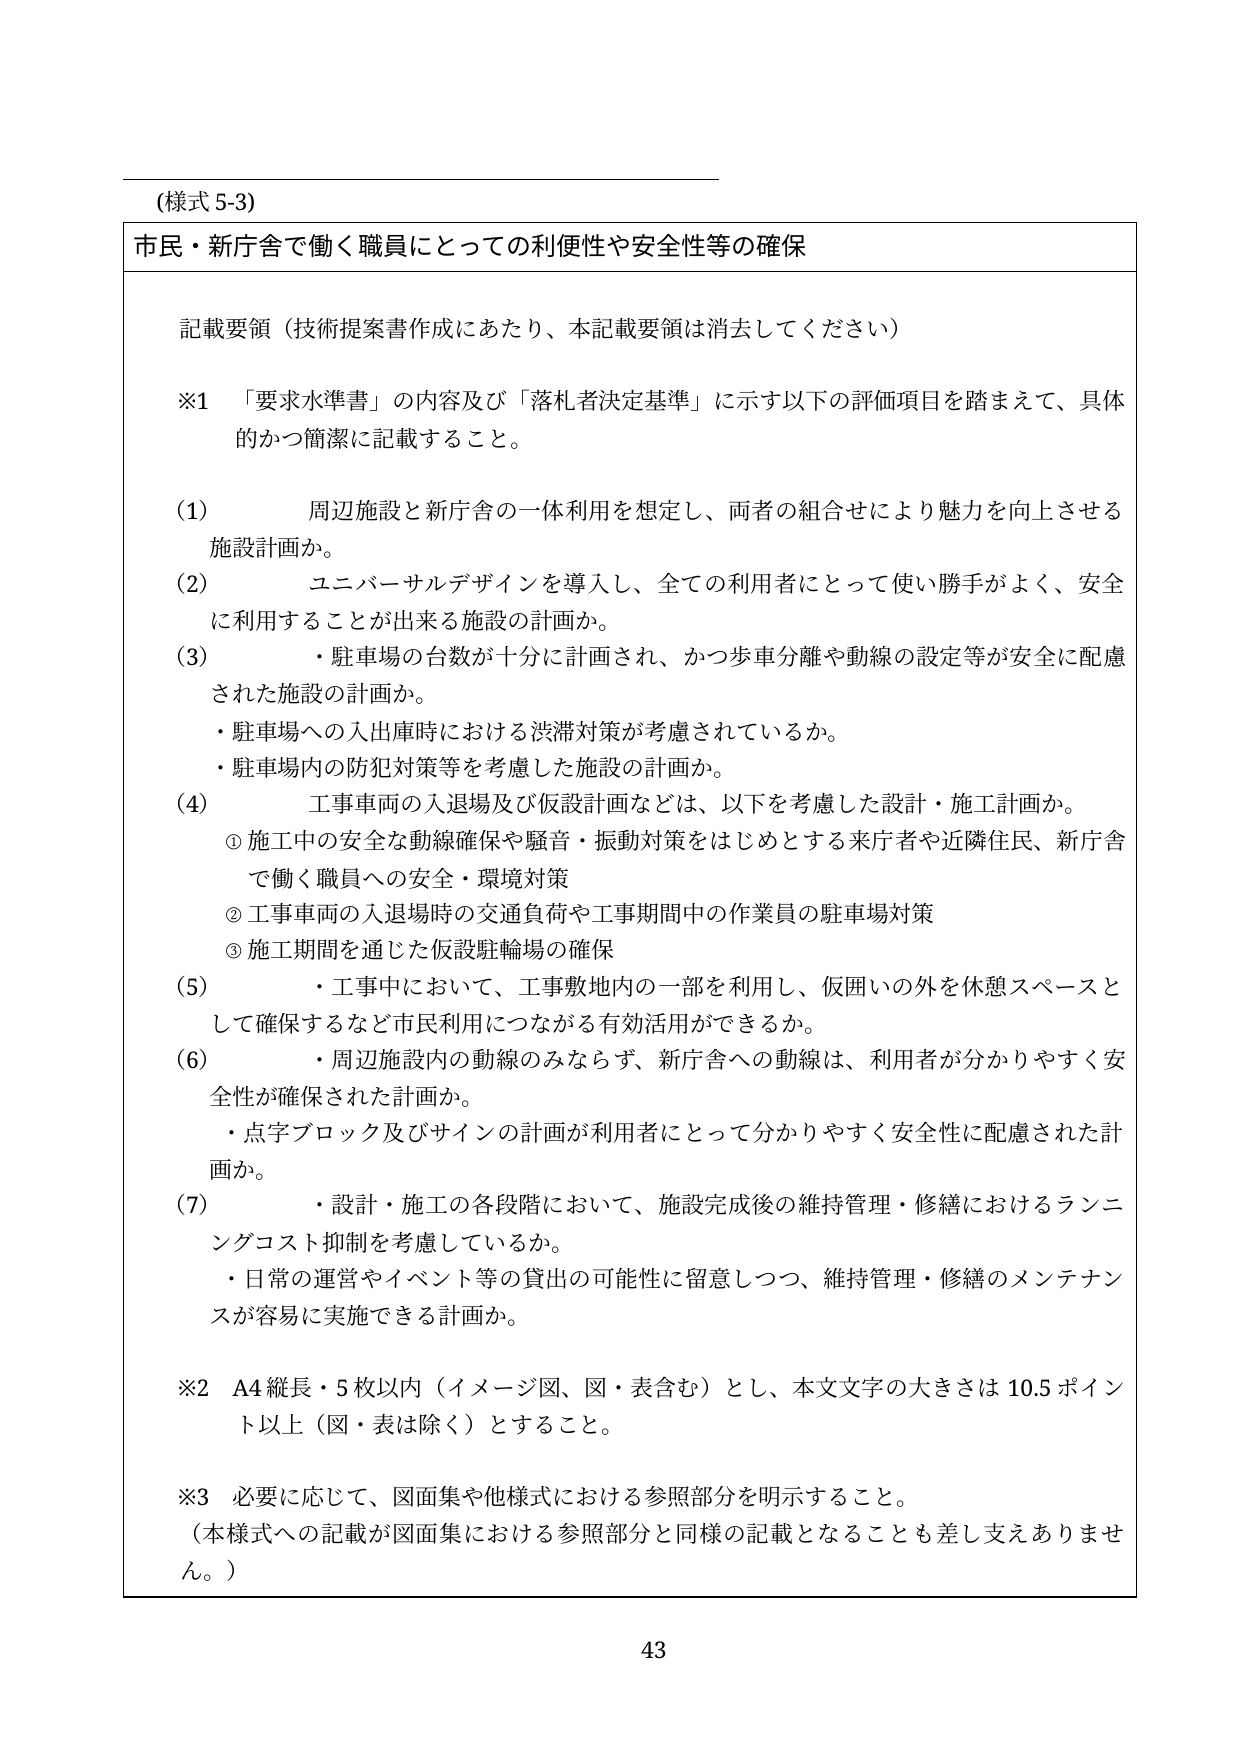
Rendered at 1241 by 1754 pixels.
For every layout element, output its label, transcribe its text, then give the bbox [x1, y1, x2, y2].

table_cell 市民・新庁舎で働く職員にとっての利便性や安全性等の確保 [124, 223, 1136, 271]
table_cell (様式5-3) [123, 180, 719, 222]
table_cell 記載要領（技術提案書作成にあたり、本記載要領は消去してください） ※1 「要求水準書」の内容及び「落札者決定基準」に示す以下の評価項目を踏まえて、具体的かつ簡潔に記載すること。 周辺施設と新庁舎の一体利用を想定し、両者の組合せにより魅力を向上させる施設計画か。 ユニバーサルデザインを導入し、全ての利用者にとって使い勝手がよく、安全に利用することが出来る施設の計画か。 ・駐車場の台数が十分に計画され、かつ歩車分離や動線の設定等が安全に配慮された施設の計画か。 ・駐車場への入出庫時における渋滞対策が考慮されているか。 ・駐車場内の防犯対策等を考慮した施設の計画か。 工事車両の入退場及び仮設計画などは、以下を考慮した設計・施工計画か。 ①施工中の安全な動線確保や騒音・振動対策をはじめとする来庁者や近隣住民、新庁舎で働く職員への安全・環境対策 ②工事車両の入退場時の交通負荷や工事期間中の作業員の駐車場対策 ③施工期間を通じた仮設駐輪場の確保 ・工事中において、工事敷地内の一部を利用し、仮囲いの外を休憩スペースとして確保するなど市民利用につながる有効活用ができるか。 ・周辺施設内の動線のみならず、新庁舎への動線は、利用者が分かりやすく安全性が確保された計画か。 ・点字ブロック及びサインの計画が利用者にとって分かりやすく安全性に配慮された計画か。 ・設計・施工の各段階において、施設完成後の維持管理・修繕におけるランニングコスト抑制を考慮しているか。 ・日常の運営やイベント等の貸出の可能性に留意しつつ、維持管理・修繕のメンテナンスが容易に実施できる計画か。 ※2 A4縦長・5枚以内（イメージ図、図・表含む）とし、本文文字の大きさは10.5ポイント以上（図・表は除く）とすること。 ※3 必要に応じて、図面集や他様式における参照部分を明示すること。 （本様式への記載が図面集における参照部分と同様の記載となることも差し支えありません。） [124, 272, 1136, 1596]
